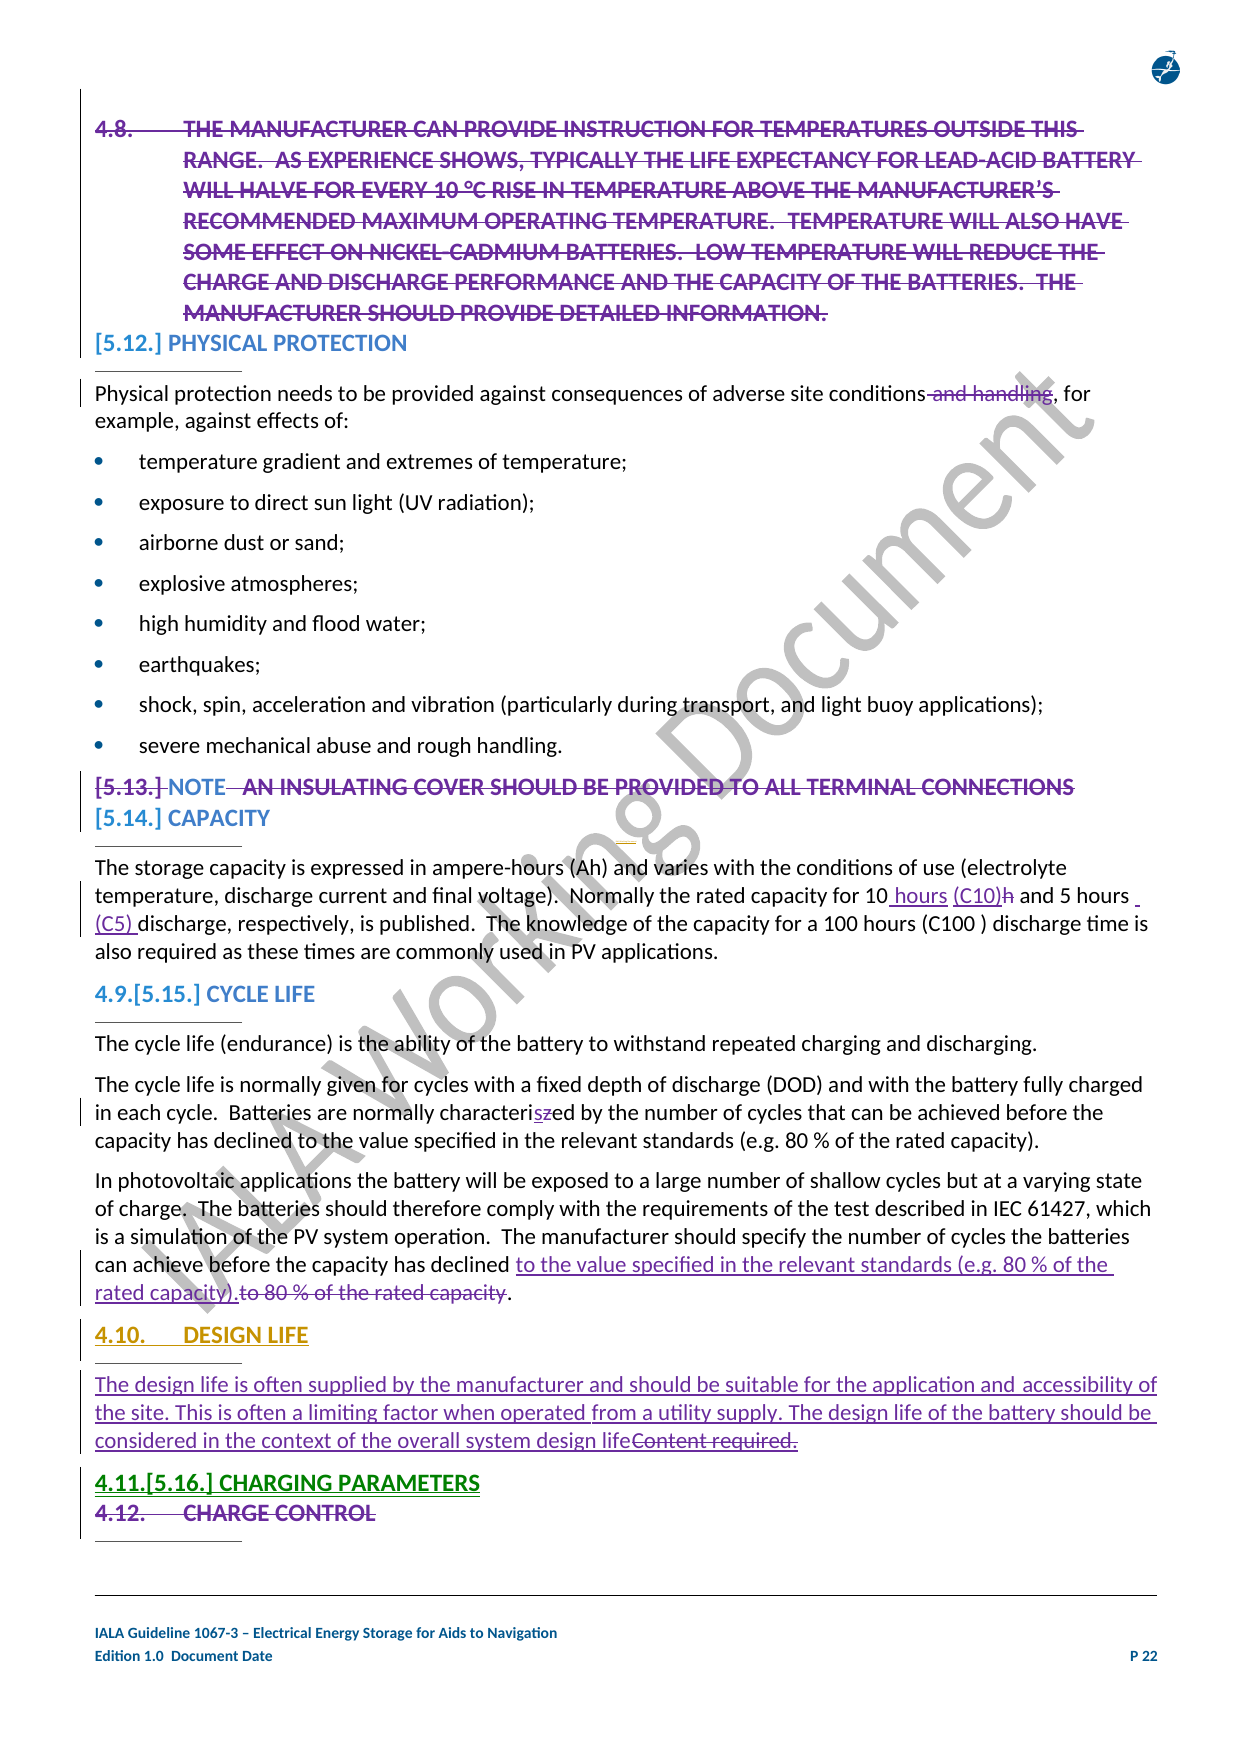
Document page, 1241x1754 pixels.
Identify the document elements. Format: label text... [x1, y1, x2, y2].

text airborne dust or sand; [94, 528, 1157, 556]
text earthquakes; [94, 650, 1157, 678]
text severe mechanical abuse and rough handling. [94, 731, 1157, 759]
text The cycle life is normally given for cycles with a fixed depth of discharge (DOD) and with the battery fully charged in each cycle. Batteries are normally characteried by the number of cycles that can be achieved before the capacity has declined to the value specified in the relevant standards (e.g. 80 % of the rated capacity). [94, 1070, 1157, 1154]
subtitle Capacity [94, 802, 1157, 832]
text explosive atmospheres; [94, 569, 1157, 597]
text Physical protection needs to be provided against consequences of adverse site conditions, for example, against effects of: [94, 379, 1157, 435]
text high humidity and flood water; [94, 609, 1157, 637]
subtitle Cycle Life [94, 978, 1157, 1008]
text exposure to direct sun light (UV radiation); [94, 488, 1157, 516]
picture [1120, 0, 1239, 119]
text In photovoltaic applications the battery will be exposed to a large number of shallow cycles but at a varying state of charge. The batteries should therefore comply with the requirements of the test described in IEC 61427, which is a simulation of the PV system operation. The manufacturer should specify the number of cycles the batteries can achieve before the capacity has declined . [94, 1166, 1157, 1306]
text shock, spin, acceleration and vibration (particularly during transport, and light buoy applications); [94, 690, 1157, 718]
subtitle Physical protection [94, 327, 1157, 358]
text The storage capacity is expressed in ampere-hours (Ah) and varies with the conditions of use (electrolyte temperature, discharge current and final voltage). Normally the rated capacity for 10 and 5 hours discharge, respectively, is published. The knowledge of the capacity for a 100 hours (C100 ) discharge time is also required as these times are commonly used in PV applications. [94, 853, 1157, 965]
text temperature gradient and extremes of temperature; [94, 447, 1157, 475]
text The cycle life (endurance) is the ability of the battery to withstand repeated charging and discharging. [94, 1029, 1157, 1057]
